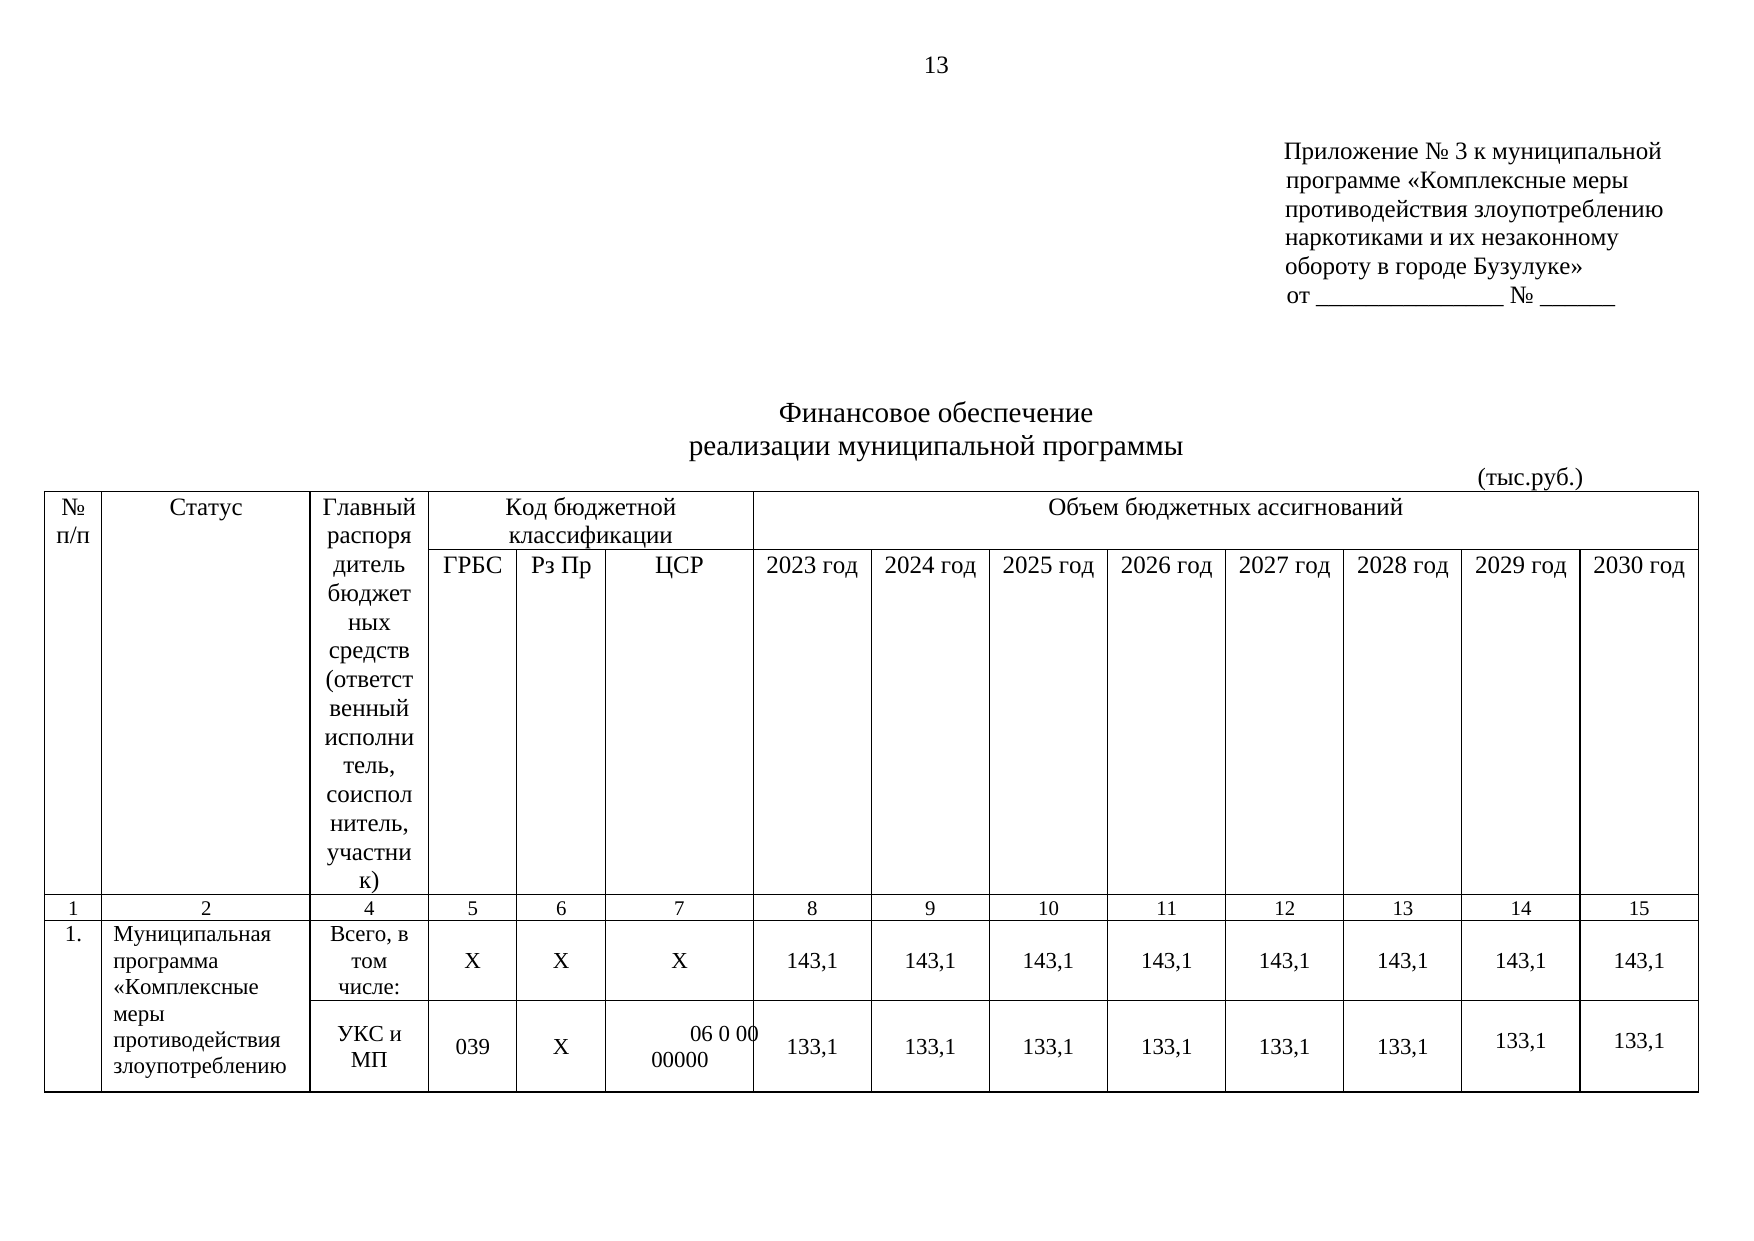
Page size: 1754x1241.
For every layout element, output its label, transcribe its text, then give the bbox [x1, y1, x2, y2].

table_cell 14 [1462, 895, 1579, 919]
table_cell Муниципальная программа «Комплексные меры противодействия злоупотреблению наркотиками и их незаконному обороту в городе Бузулуке» [102, 921, 309, 1091]
table_cell Х [429, 921, 516, 999]
table_cell 133,1 [1344, 1001, 1461, 1091]
table_header Главный распорядитель бюджетных средств (ответственный исполнитель, соисполнитель, участник) [311, 492, 428, 894]
table_cell 133,1 [1108, 1001, 1225, 1091]
table_cell 143,1 [1226, 921, 1343, 999]
table_cell 2028 год [1344, 550, 1461, 894]
table_cell 143,1 [990, 921, 1107, 999]
table_header Объем бюджетных ассигнований [754, 492, 1698, 549]
table_cell 1 [45, 895, 101, 919]
table_cell 2026 год [1108, 550, 1225, 894]
table_cell 143,1 [754, 921, 871, 999]
table_cell 143,1 [1108, 921, 1225, 999]
table_cell 143,1 [1344, 921, 1461, 999]
table_cell 143,1 [1462, 921, 1579, 999]
table_cell УКС и МП [311, 1001, 428, 1091]
table_cell 6 [517, 895, 605, 919]
table_cell 06 0 00 00000 [606, 1001, 753, 1091]
table_cell 7 [606, 895, 753, 919]
table_cell 1. [45, 921, 101, 1091]
table_cell 13 [1344, 895, 1461, 919]
table_cell 4 [311, 895, 428, 919]
table_header Код бюджетной классификации [429, 492, 753, 549]
table_header Статус [102, 492, 309, 894]
table_cell 133,1 [990, 1001, 1107, 1091]
text Финансовое обеспечение [177, 395, 1695, 428]
text программе «Комплексные меры противодействия злоупотреблению наркотиками и их незаконному обороту в городе Бузулуке» [1285, 165, 1695, 280]
table_cell 9 [872, 895, 989, 919]
table_cell 11 [1108, 895, 1225, 919]
table_cell 143,1 [872, 921, 989, 999]
table_cell 133,1 [1226, 1001, 1343, 1091]
table_cell ЦСР [606, 550, 753, 894]
table_cell 133,1 [1581, 1001, 1698, 1091]
table_cell 15 [1581, 895, 1698, 919]
table_cell 2023 год [754, 550, 871, 894]
table_cell 8 [754, 895, 871, 919]
table_cell 2029 год [1462, 550, 1579, 894]
table_cell ГРБС [429, 550, 516, 894]
table_cell 2025 год [990, 550, 1107, 894]
table_cell 12 [1226, 895, 1343, 919]
table_cell 143,1 [1581, 921, 1698, 999]
table_cell Рз Пр [517, 550, 605, 894]
table_cell 039 [429, 1001, 516, 1091]
table_cell 133,1 [872, 1001, 989, 1091]
table_cell 2 [102, 895, 309, 919]
table_cell 2027 год [1226, 550, 1343, 894]
table_cell 133,1 [1462, 1001, 1579, 1091]
table_cell Х [517, 921, 605, 999]
text (тыс.руб.) [177, 462, 1695, 491]
table_cell 10 [990, 895, 1107, 919]
table_cell 133,1 [754, 1001, 871, 1091]
table_cell Всего, в том числе: [311, 921, 428, 999]
table_header № п/п [45, 492, 101, 894]
text реализации муниципальной программы [177, 428, 1695, 462]
table_cell 2030 год [1581, 550, 1698, 894]
text Приложение № 3 к муниципальной [1282, 136, 1695, 165]
text от _______________ № ______ [1093, 280, 1695, 309]
table_cell Х [517, 1001, 605, 1091]
table_cell Х [606, 921, 753, 999]
table_cell 2024 год [872, 550, 989, 894]
table_cell 5 [429, 895, 516, 919]
